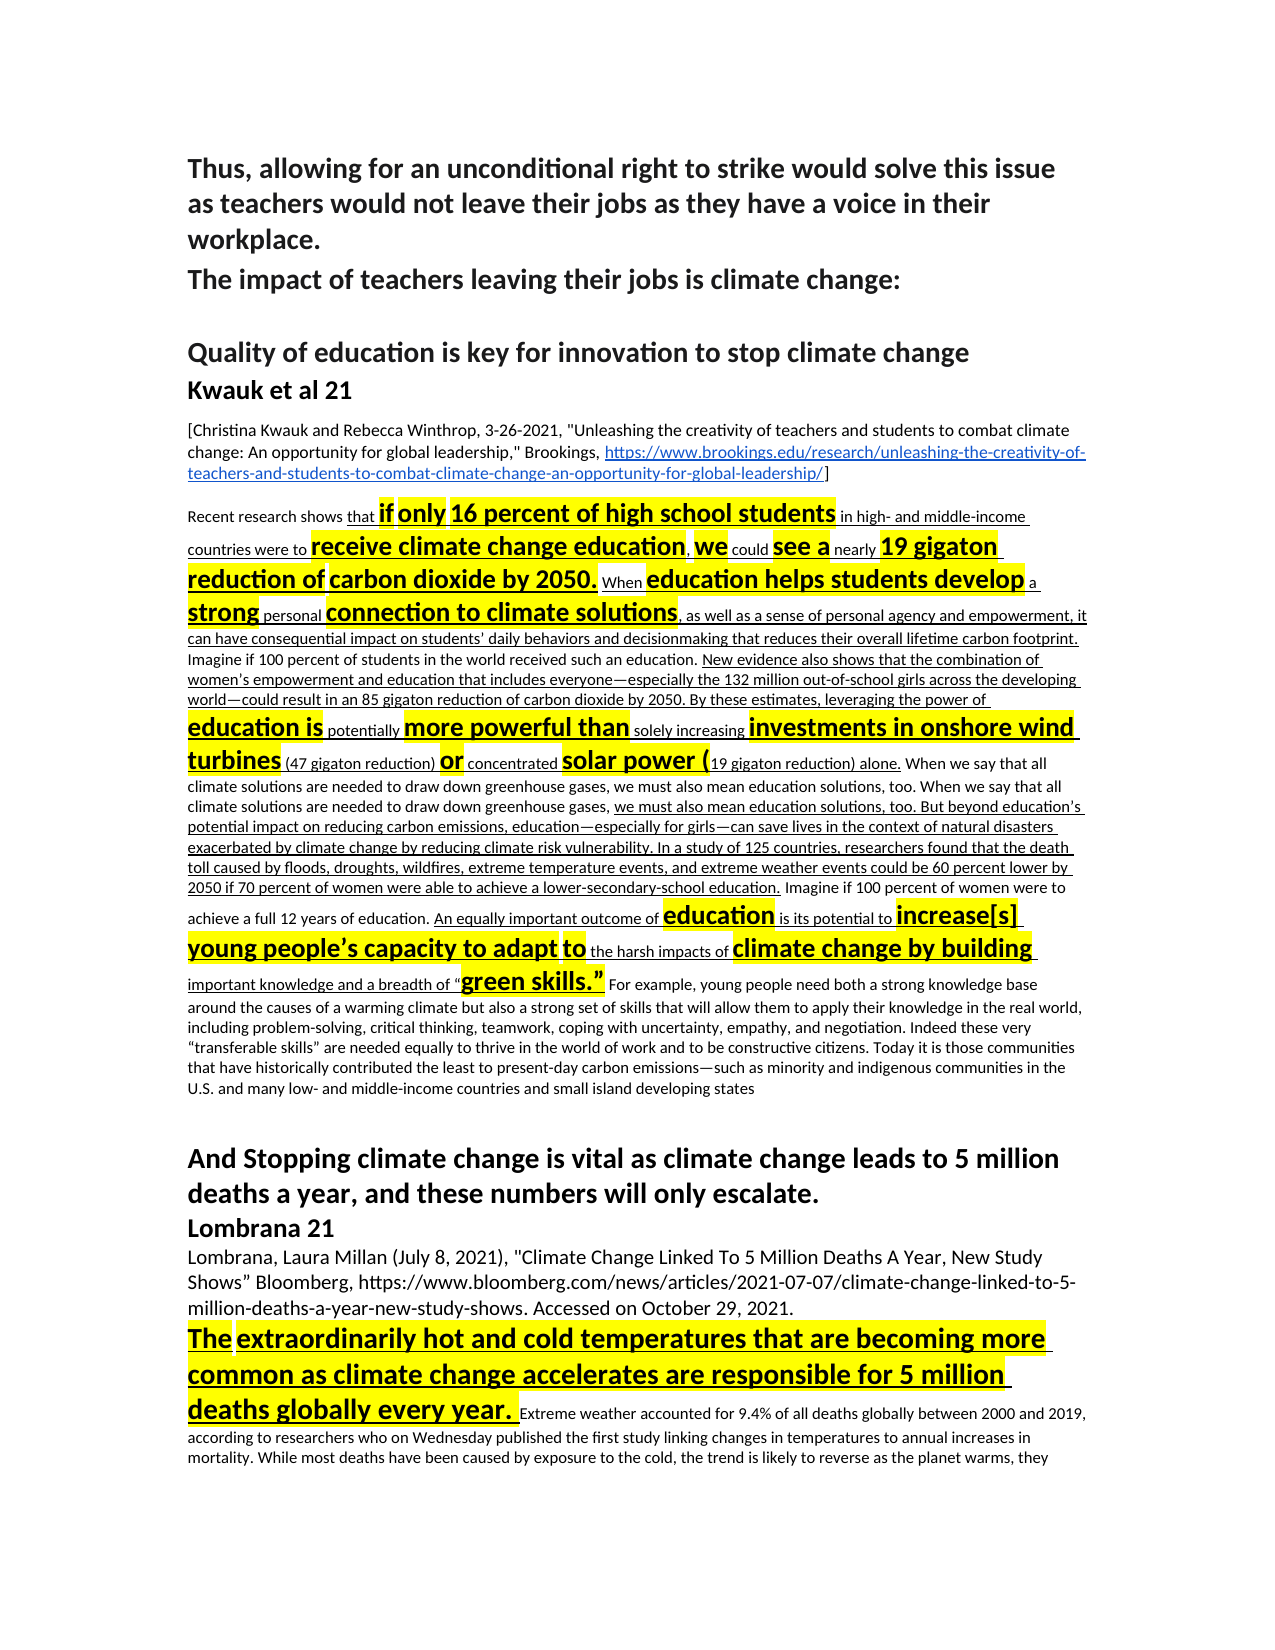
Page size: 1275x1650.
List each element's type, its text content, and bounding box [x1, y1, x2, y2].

text Quality of education is key for innovation to stop climate change [187, 334, 1087, 369]
text And Stopping climate change is vital as climate change leads to 5 million deaths a year, and these numbers will only escalate. [187, 1140, 1087, 1211]
text Lombrana, Laura Millan (July 8, 2021), "Climate Change Linked To 5 Million Deaths A Year, New Study Shows” Bloomberg, https://www.bloomberg.com/news/articles/2021-07-07/climate-change-linked-to-5-million-deaths-a-year-new-study-shows. Accessed on October 29, 2021. [187, 1244, 1087, 1320]
text Thus, allowing for an unconditional right to strike would solve this issue as teachers would not leave their jobs as they have a voice in their workplace. [187, 150, 1087, 257]
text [187, 1320, 1087, 1468]
text Recent research shows that if only 16 percent of high school students in high- and middle-income countries were to receive climate change education, we could see a nearly 19 gigaton reduction of carbon dioxide by 2050. When education helps students develop a strong personal connection to climate solutions, as well as a sense of personal agency and empowerment, it can have consequential impact on students’ daily behaviors and decisionmaking that reduces their overall lifetime carbon footprint. Imagine if 100 percent of students in the world received such an education. New evidence also shows that the combination of women’s empowerment and education that includes everyone—especially the 132 million out-of-school girls across the developing world—could result in an 85 gigaton reduction of carbon dioxide by 2050. By these estimates, leveraging the power of education is potentially more powerful than solely increasing investments in onshore wind turbines (47 gigaton reduction) or concentrated solar power (19 gigaton reduction) alone. When we say that all climate solutions are needed to draw down greenhouse gases, we must also mean education solutions, too. When we say that all climate solutions are needed to draw down greenhouse gases, we must also mean education solutions, too. But beyond education’s potential impact on reducing carbon emissions, education—especially for girls—can save lives in the context of natural disasters exacerbated by climate change by reducing climate risk vulnerability. In a study of 125 countries, researchers found that the death toll caused by floods, droughts, wildfires, extreme temperature events, and extreme weather events could be 60 percent lower by 2050 if 70 percent of women were able to achieve a lower-secondary-school education. Imagine if 100 percent of women were to achieve a full 12 years of education. An equally important outcome of education is its potential to increase[s] young people’s capacity to adapt to the harsh impacts of climate change by building important knowledge and a breadth of “green skills.” For example, young people need both a strong knowledge base around the causes of a warming climate but also a strong set of skills that will allow them to apply their knowledge in the real world, including problem-solving, critical thinking, teamwork, coping with uncertainty, empathy, and negotiation. Indeed these very “transferable skills” are needed equally to thrive in the world of work and to be constructive citizens. Today it is those communities that have historically contributed the least to present-day carbon emissions—such as minority and indigenous communities in the U.S. and many low- and middle-income countries and small island developing states [187, 624, 1087, 1098]
text Lombrana 21 [187, 1211, 1087, 1244]
text Kwauk et al 21 [187, 373, 1087, 407]
text The impact of teachers leaving their jobs is climate change: [187, 261, 1087, 297]
text [Christina Kwauk and Rebecca Winthrop, 3-26-2021, "Unleashing the creativity of teachers and students to combat climate change: An opportunity for global leadership," Brookings, https://www.brookings.edu/research/unleashing-the-creativity-of-teachers-and-students-to-combat-climate-change-an-opportunity-for-global-leadership/] [187, 419, 1087, 484]
